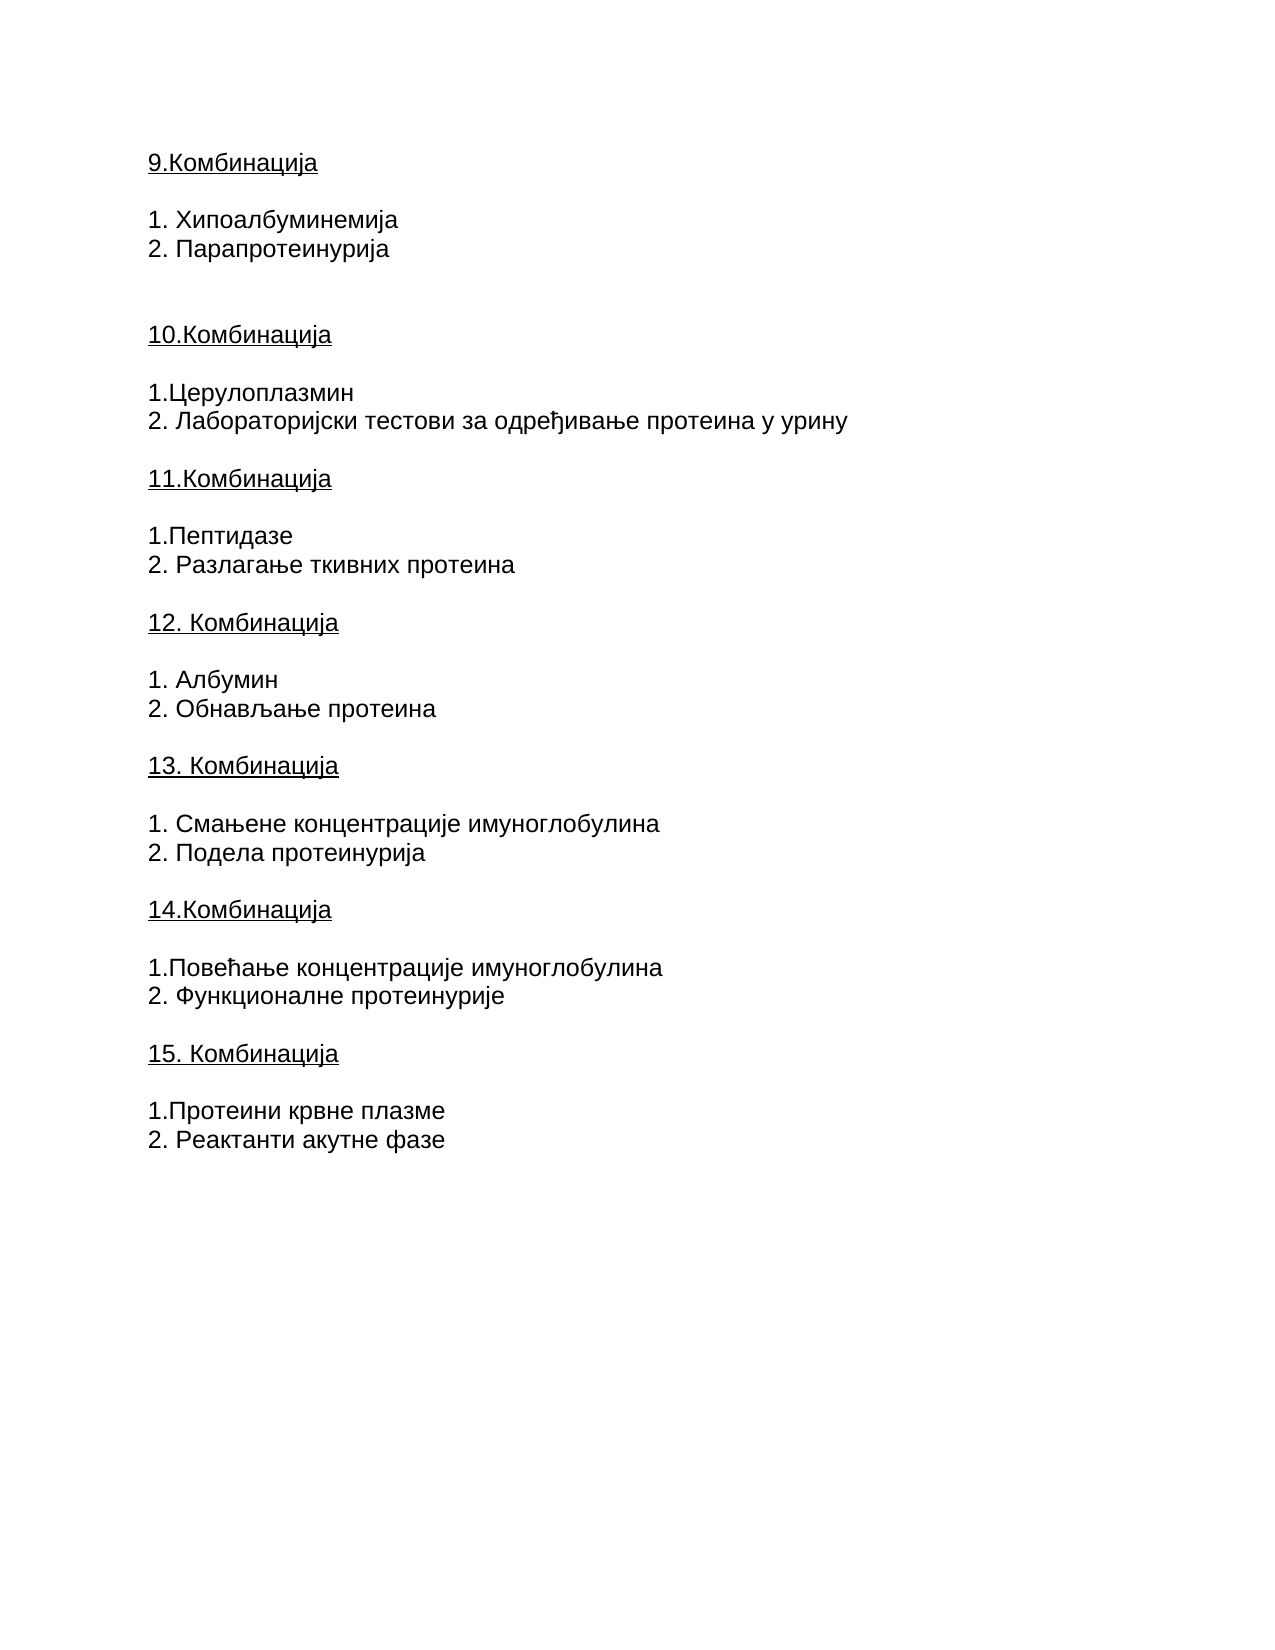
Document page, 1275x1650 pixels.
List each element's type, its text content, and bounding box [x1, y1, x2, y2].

text 11.Комбинација [148, 464, 1127, 493]
text 2. Функционалне протеинурије [148, 981, 1127, 1010]
text 2. Разлагање ткивних протеина [148, 550, 1127, 579]
text 1.Повећање концентрације имуноглобулина [148, 953, 1127, 981]
text 1.Церулоплазмин [148, 378, 1127, 406]
text 12. Комбинација [148, 608, 1127, 636]
text 1. Албумин [148, 665, 1127, 694]
text 15. Комбинација [148, 1039, 1127, 1068]
text 1. Хипоалбуминемија [148, 205, 1127, 234]
text 13. Комбинација [148, 751, 1127, 780]
text 2. Парапротеинурија [148, 234, 1127, 263]
text 2. Обнављање протеина [148, 694, 1127, 723]
text 2. Реактанти акутне фазе [148, 1125, 1127, 1154]
text 2. Лабораторијски тестови за одређивање протеина у урину [148, 406, 1127, 435]
text 2. Подела протеинурија [148, 838, 1127, 866]
text 9.Комбинација [148, 148, 1127, 176]
text 1.Протеини крвне плазме [148, 1096, 1127, 1125]
text 10.Комбинација [148, 320, 1127, 349]
text 1.Пептидазе [148, 521, 1127, 550]
text 14.Комбинација [148, 895, 1127, 924]
text 1. Смањене концентрације имуноглобулина [148, 809, 1127, 838]
